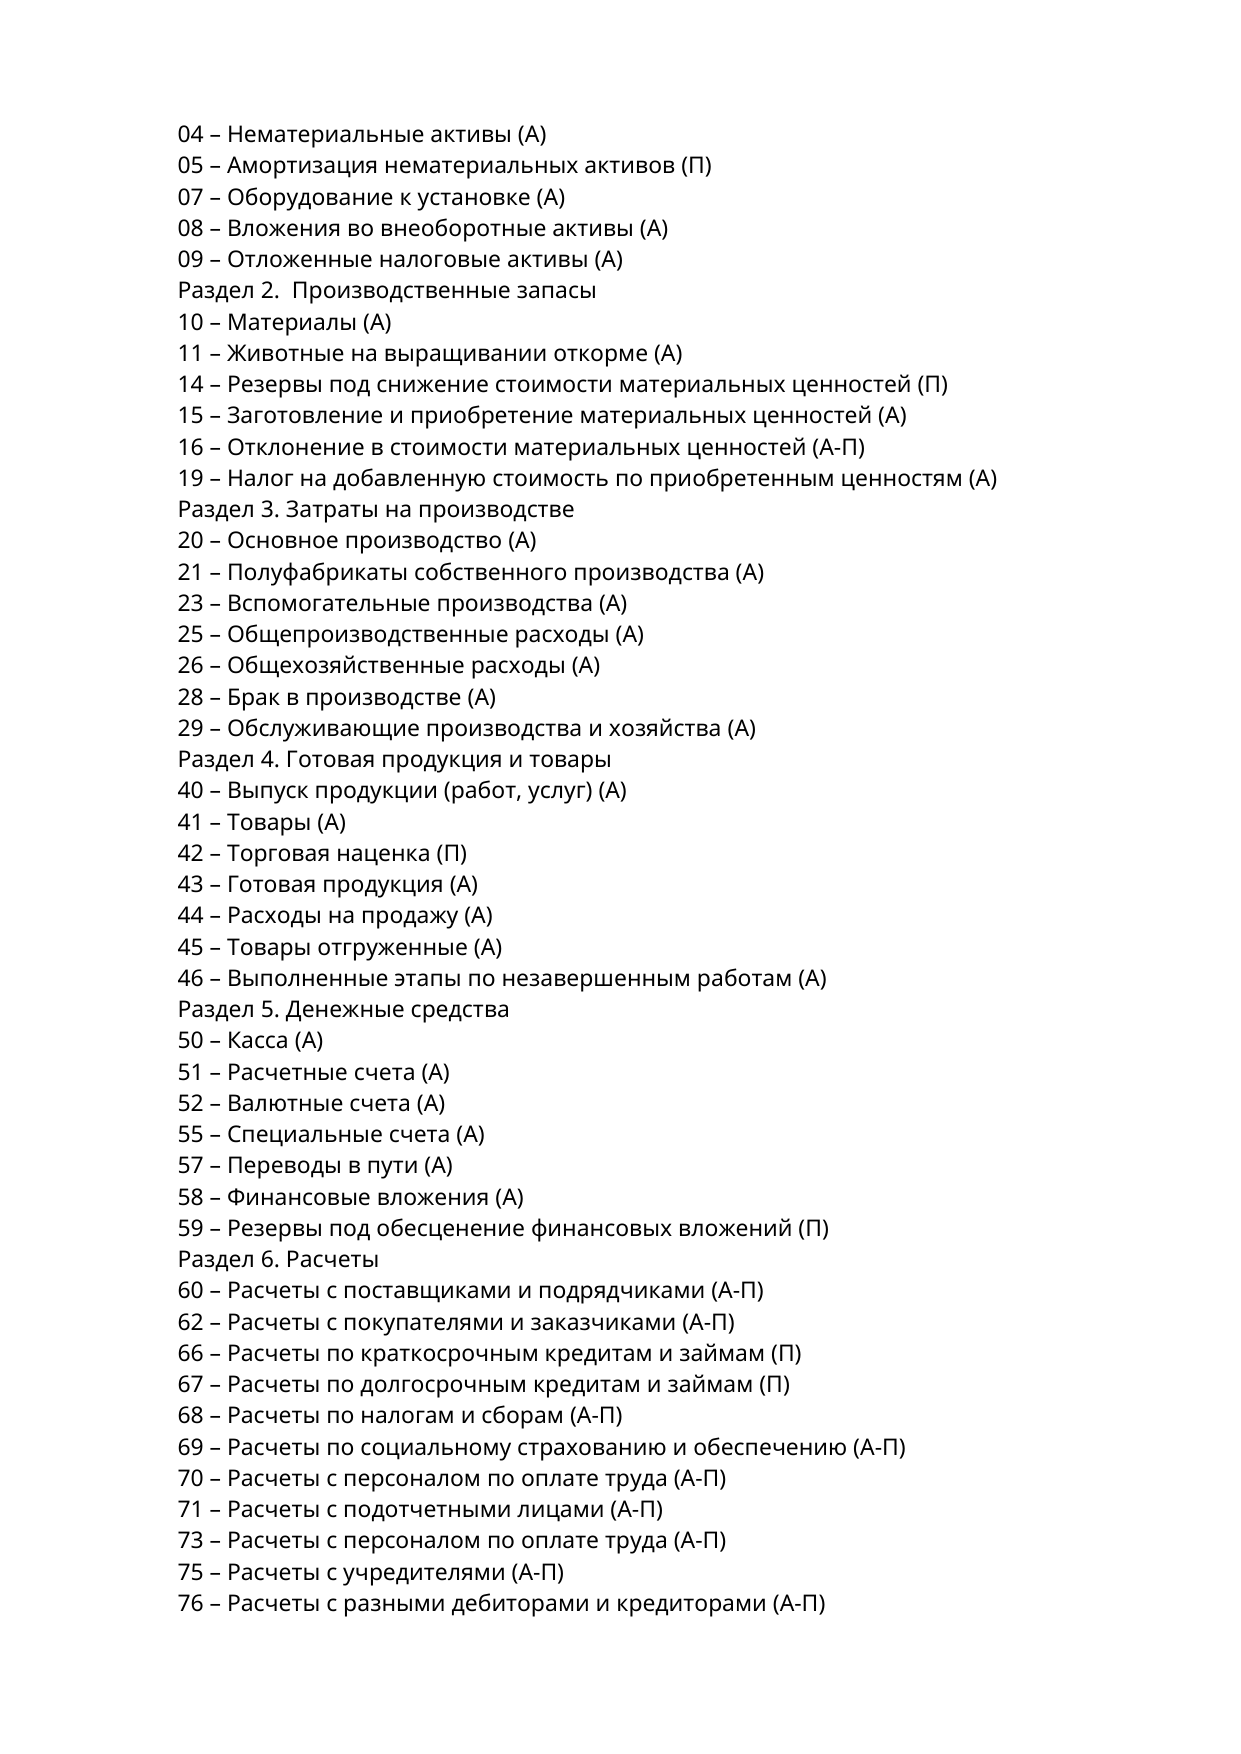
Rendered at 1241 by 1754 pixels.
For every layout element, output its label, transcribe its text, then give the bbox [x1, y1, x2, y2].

text 23 – Вспомогательные производства (А) [177, 587, 1152, 618]
text Раздел 4. Готовая продукция и товары [177, 743, 1152, 774]
text 67 – Расчеты по долгосрочным кредитам и займам (П) [177, 1368, 1152, 1399]
text 15 – Заготовление и приобретение материальных ценностей (А) [177, 399, 1152, 431]
text 52 – Валютные счета (А) [177, 1087, 1152, 1118]
text 04 – Нематериальные активы (А) [177, 118, 1152, 149]
text 69 – Расчеты по социальному страхованию и обеспечению (А-П) [177, 1431, 1152, 1462]
text Раздел 6. Расчеты [177, 1243, 1152, 1274]
text 55 – Специальные счета (А) [177, 1118, 1152, 1149]
text Раздел 5. Денежные средства [177, 993, 1152, 1024]
text 76 – Расчеты с разными дебиторами и кредиторами (А-П) [177, 1587, 1152, 1618]
text 20 – Основное производство (А) [177, 524, 1152, 556]
text 19 – Налог на добавленную стоимость по приобретенным ценностям (А) [177, 462, 1152, 493]
text 50 – Касса (А) [177, 1024, 1152, 1056]
text Раздел 2. Производственные запасы [177, 274, 1152, 306]
text 42 – Торговая наценка (П) [177, 837, 1152, 868]
text 60 – Расчеты с поставщиками и подрядчиками (А-П) [177, 1274, 1152, 1306]
text 68 – Расчеты по налогам и сборам (А-П) [177, 1399, 1152, 1431]
text 73 – Расчеты с персоналом по оплате труда (А-П) [177, 1524, 1152, 1556]
text 26 – Общехозяйственные расходы (А) [177, 649, 1152, 681]
text 07 – Оборудование к установке (А) [177, 181, 1152, 212]
text 62 – Расчеты с покупателями и заказчиками (А-П) [177, 1306, 1152, 1337]
text 41 – Товары (А) [177, 806, 1152, 837]
text 58 – Финансовые вложения (А) [177, 1181, 1152, 1212]
text 21 – Полуфабрикаты собственного производства (А) [177, 556, 1152, 587]
text 46 – Выполненные этапы по незавершенным работам (А) [177, 962, 1152, 993]
text 25 – Общепроизводственные расходы (А) [177, 618, 1152, 649]
text 29 – Обслуживающие производства и хозяйства (А) [177, 712, 1152, 743]
text 16 – Отклонение в стоимости материальных ценностей (А-П) [177, 431, 1152, 462]
text 09 – Отложенные налоговые активы (А) [177, 243, 1152, 274]
text 05 – Амортизация нематериальных активов (П) [177, 149, 1152, 181]
text 11 – Животные на выращивании откорме (А) [177, 337, 1152, 368]
text Раздел 3. Затраты на производстве [177, 493, 1152, 524]
text 51 – Расчетные счета (А) [177, 1056, 1152, 1087]
text 66 – Расчеты по краткосрочным кредитам и займам (П) [177, 1337, 1152, 1368]
text 14 – Резервы под снижение стоимости материальных ценностей (П) [177, 368, 1152, 399]
text 70 – Расчеты с персоналом по оплате труда (А-П) [177, 1462, 1152, 1493]
text 45 – Товары отгруженные (А) [177, 931, 1152, 962]
text 10 – Материалы (А) [177, 306, 1152, 337]
text 59 – Резервы под обесценение финансовых вложений (П) [177, 1212, 1152, 1243]
text 08 – Вложения во внеоборотные активы (А) [177, 212, 1152, 243]
text 71 – Расчеты с подотчетными лицами (А-П) [177, 1493, 1152, 1524]
text 40 – Выпуск продукции (работ, услуг) (А) [177, 774, 1152, 806]
text 28 – Брак в производстве (А) [177, 681, 1152, 712]
text 44 – Расходы на продажу (А) [177, 899, 1152, 931]
text 57 – Переводы в пути (А) [177, 1149, 1152, 1181]
text 75 – Расчеты с учредителями (А-П) [177, 1556, 1152, 1587]
text 43 – Готовая продукция (А) [177, 868, 1152, 899]
